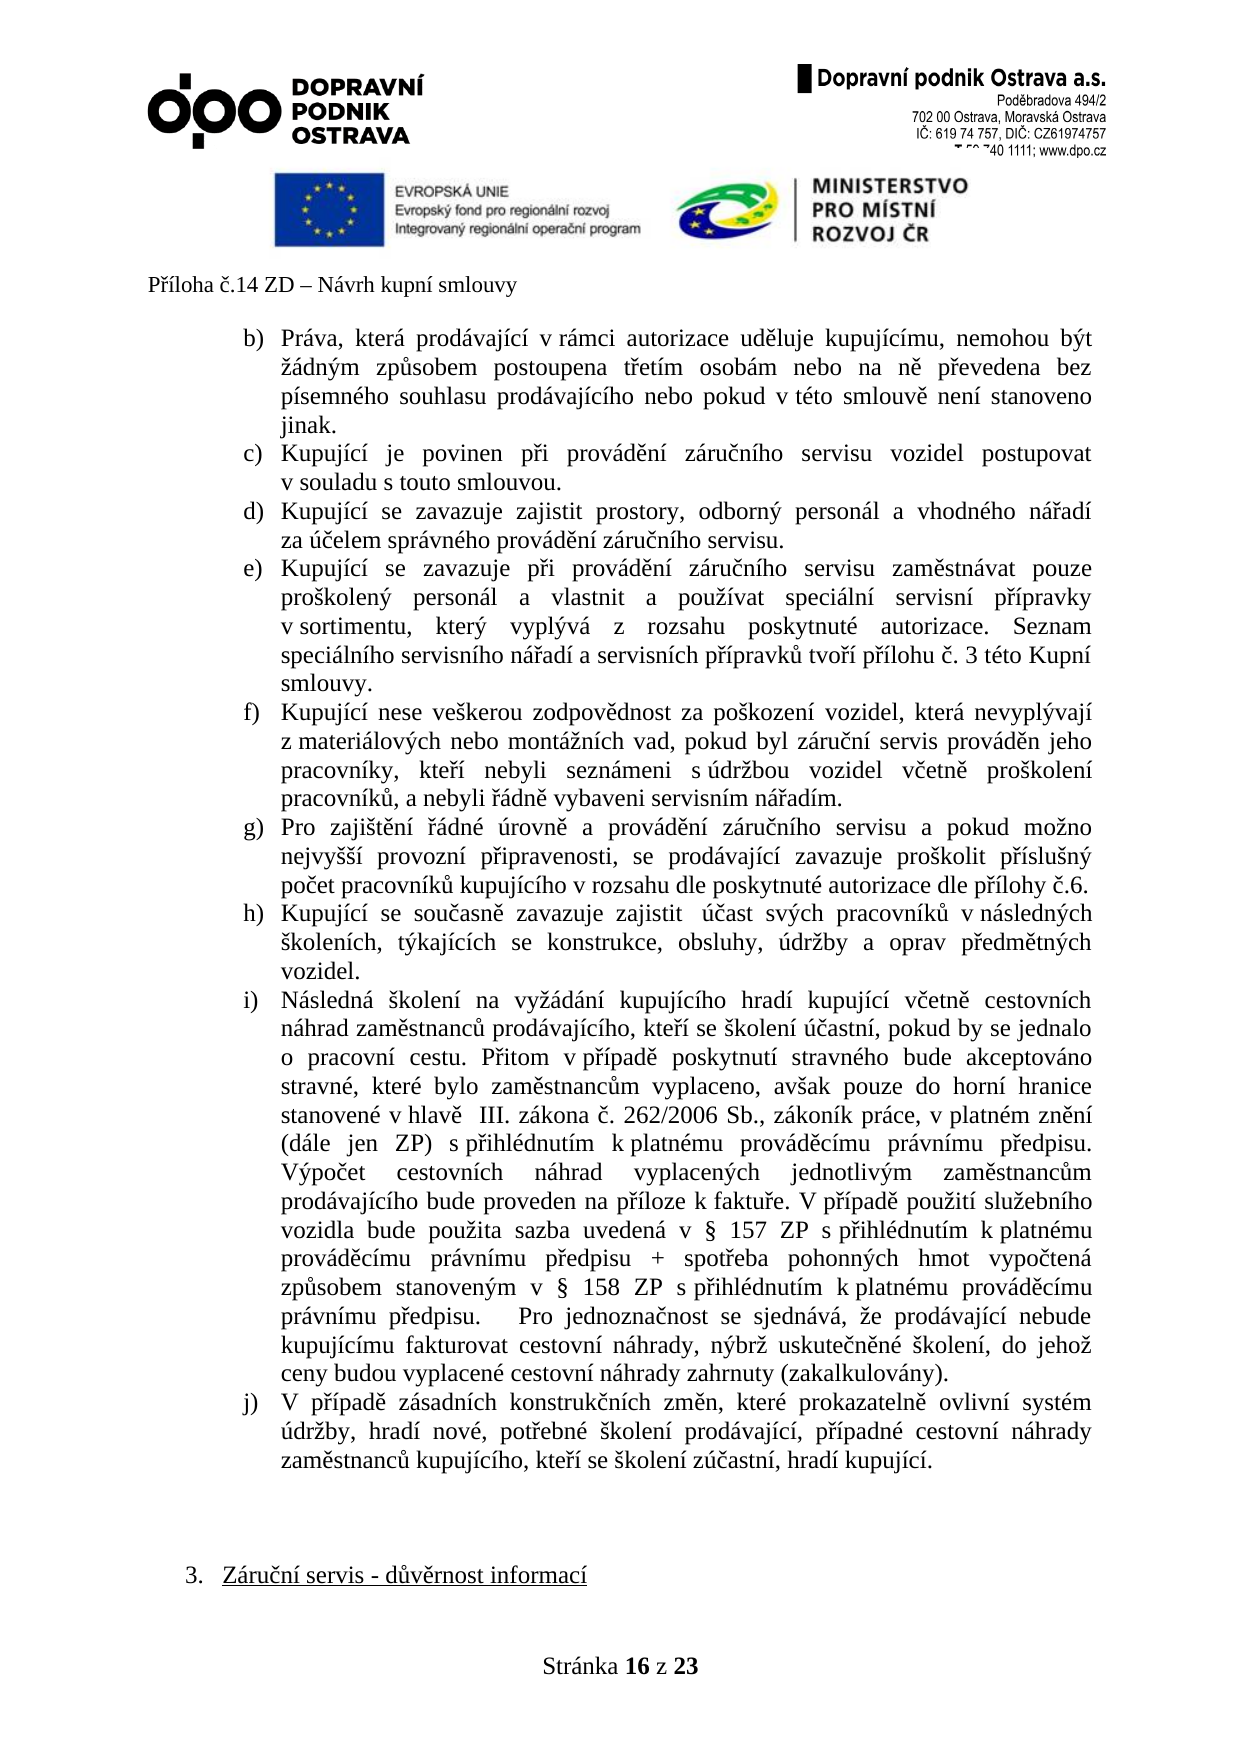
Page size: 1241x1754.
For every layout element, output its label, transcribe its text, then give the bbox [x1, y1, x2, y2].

picture [147, 64, 1106, 271]
list Kupující se zavazuje zajistit prostory, odborný personál a vhodného nářadí za účelem správného provádění záručního servisu. [243, 496, 1092, 553]
list Pro zajištění řádné úrovně a provádění záručního servisu a pokud možno nejvyšší provozní připravenosti, se prodávající zavazuje proškolit příslušný počet pracovníků kupujícího v rozsahu dle poskytnuté autorizace dle přílohy č.6. [243, 812, 1092, 898]
list Záruční servis - důvěrnost informací [185, 1560, 1092, 1588]
list Kupující je povinen při provádění záručního servisu vozidel postupovat v souladu s touto smlouvou. [243, 438, 1092, 496]
list Práva, která prodávající v rámci autorizace uděluje kupujícímu, nemohou být žádným způsobem postoupena třetím osobám nebo na ně převedena bez písemného souhlasu prodávajícího nebo pokud v této smlouvě není stanoveno jinak. [243, 323, 1092, 438]
list Kupující se zavazuje při provádění záručního servisu zaměstnávat pouze proškolený personál a vlastnit a používat speciální servisní přípravky v sortimentu, který vyplývá z rozsahu poskytnuté autorizace. Seznam speciálního servisního nářadí a servisních přípravků tvoří přílohu č. 3 této Kupní smlouvy. [243, 553, 1092, 697]
list V případě zásadních konstrukčních změn, které prokazatelně ovlivní systém údržby, hradí nové, potřebné školení prodávající, případné cestovní náhrady zaměstnanců kupujícího, kteří se školení zúčastní, hradí kupující. [243, 1387, 1092, 1473]
list Kupující nese veškerou zodpovědnost za poškození vozidel, která nevyplývají z materiálových nebo montážních vad, pokud byl záruční servis prováděn jeho pracovníky, kteří nebyli seznámeni s údržbou vozidel včetně proškolení pracovníků, a nebyli řádně vybaveni servisním nářadím. [243, 697, 1092, 812]
list Následná školení na vyžádání kupujícího hradí kupující včetně cestovních náhrad zaměstnanců prodávajícího, kteří se školení účastní, pokud by se jednalo o pracovní cestu. Přitom v případě poskytnutí stravného bude akceptováno stravné, které bylo zaměstnancům vyplaceno, avšak pouze do horní hranice stanovené v hlavě III. zákona č. 262/2006 Sb., zákoník práce, v platném znění (dále jen ZP) s přihlédnutím k platnému prováděcímu právnímu předpisu. Výpočet cestovních náhrad vyplacených jednotlivým zaměstnancům prodávajícího bude proveden na příloze k faktuře. V případě použití služebního vozidla bude použita sazba uvedená v § 157 ZP s přihlédnutím k platnému prováděcímu právnímu předpisu + spotřeba pohonných hmot vypočtená způsobem stanoveným v § 158 ZP s přihlédnutím k platnému prováděcímu právnímu předpisu. Pro jednoznačnost se sjednává, že prodávající nebude kupujícímu fakturovat cestovní náhrady, nýbrž uskutečněné školení, do jehož ceny budou vyplacené cestovní náhrady zahrnuty (zakalkulovány). [243, 985, 1092, 1387]
list Kupující se současně zavazuje zajistit účast svých pracovníků v následných školeních, týkajících se konstrukce, obsluhy, údržby a oprav předmětných vozidel. [243, 898, 1092, 985]
